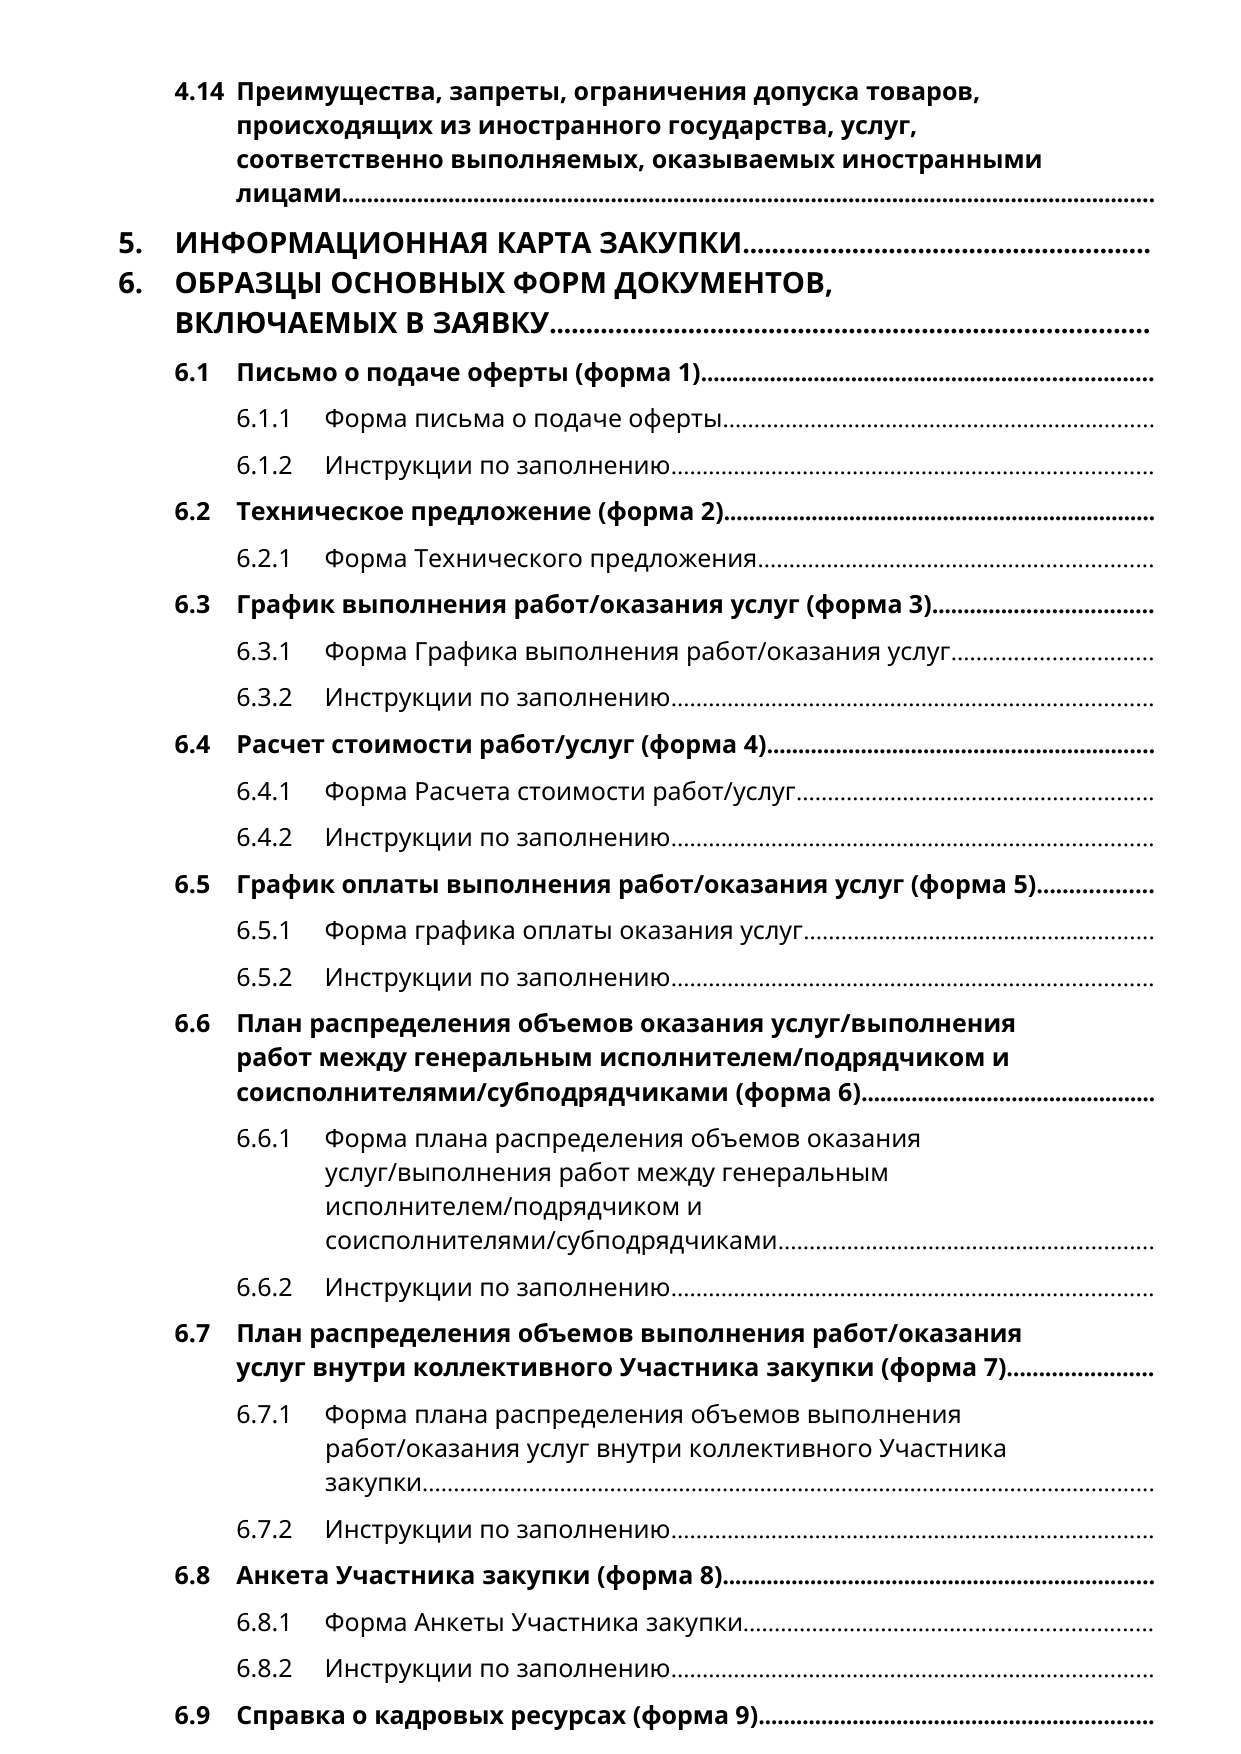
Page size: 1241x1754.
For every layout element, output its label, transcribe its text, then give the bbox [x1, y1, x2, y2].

text 6.1.1 Форма письма о подаче оферты 27 [236, 401, 1063, 435]
text 6.3 График выполнения работ/оказания услуг (форма 3) 32 [174, 587, 1063, 621]
text 6.4.1 Форма Расчета стоимости работ/услуг 44 [236, 773, 1063, 807]
text 6.6.1 Форма плана распределения объемов оказания услуг/выполнения работ между генеральным исполнителем/подрядчиком и соисполнителями/субподрядчиками 48 [236, 1121, 1063, 1257]
text 6.1.2 Инструкции по заполнению 29 [236, 447, 1063, 481]
text 6.5 График оплаты выполнения работ/оказания услуг (форма 5) 46 [174, 866, 1063, 900]
text 6.8 Анкета Участника закупки (форма 8) 52 [174, 1558, 1063, 1592]
text 6.5.1 Форма графика оплаты оказания услуг 46 [236, 913, 1063, 947]
text 6.7.1 Форма плана распределения объемов выполнения работ/оказания услуг внутри коллективного Участника закупки 50 [236, 1397, 1063, 1499]
text 6.7.2 Инструкции по заполнению 51 [236, 1511, 1063, 1545]
text 6. Образцы основных форм документов, включаемых в заявку 27 [118, 262, 1063, 342]
text 5. Информационная карта закупки 25 [118, 223, 1063, 262]
text 6.1 Письмо о подаче оферты (форма 1) 27 [174, 354, 1063, 388]
text 6.3.2 Инструкции по заполнению 43 [236, 680, 1063, 714]
text 4.14 Преимущества, запреты, ограничения допуска товаров, происходящих из иностранного государства, услуг, соответственно выполняемых, оказываемых иностранными лицами 22 [174, 74, 1063, 210]
text 6.4.2 Инструкции по заполнению 45 [236, 820, 1063, 854]
text 6.4 Расчет стоимости работ/услуг (форма 4) 44 [174, 727, 1063, 761]
text 6.8.2 Инструкции по заполнению 53 [236, 1651, 1063, 1685]
text 6.6 План распределения объемов оказания услуг/выполнения работ между генеральным исполнителем/подрядчиком и соисполнителями/субподрядчиками (форма 6) 48 [174, 1006, 1063, 1108]
text 6.5.2 Инструкции по заполнению 47 [236, 959, 1063, 993]
text 6.2 Техническое предложение (форма 2) 30 [174, 494, 1063, 528]
text 6.8.1 Форма Анкеты Участника закупки 52 [236, 1604, 1063, 1638]
text 6.7 План распределения объемов выполнения работ/оказания услуг внутри коллективного Участника закупки (форма 7) 50 [174, 1316, 1063, 1384]
text 6.9 Справка о кадровых ресурсах (форма 9) 54 [174, 1698, 1063, 1732]
text 6.6.2 Инструкции по заполнению 49 [236, 1269, 1063, 1303]
text 6.2.1 Форма Технического предложения 30 [236, 540, 1063, 574]
text 6.3.1 Форма Графика выполнения работ/оказания услуг 32 [236, 633, 1063, 668]
